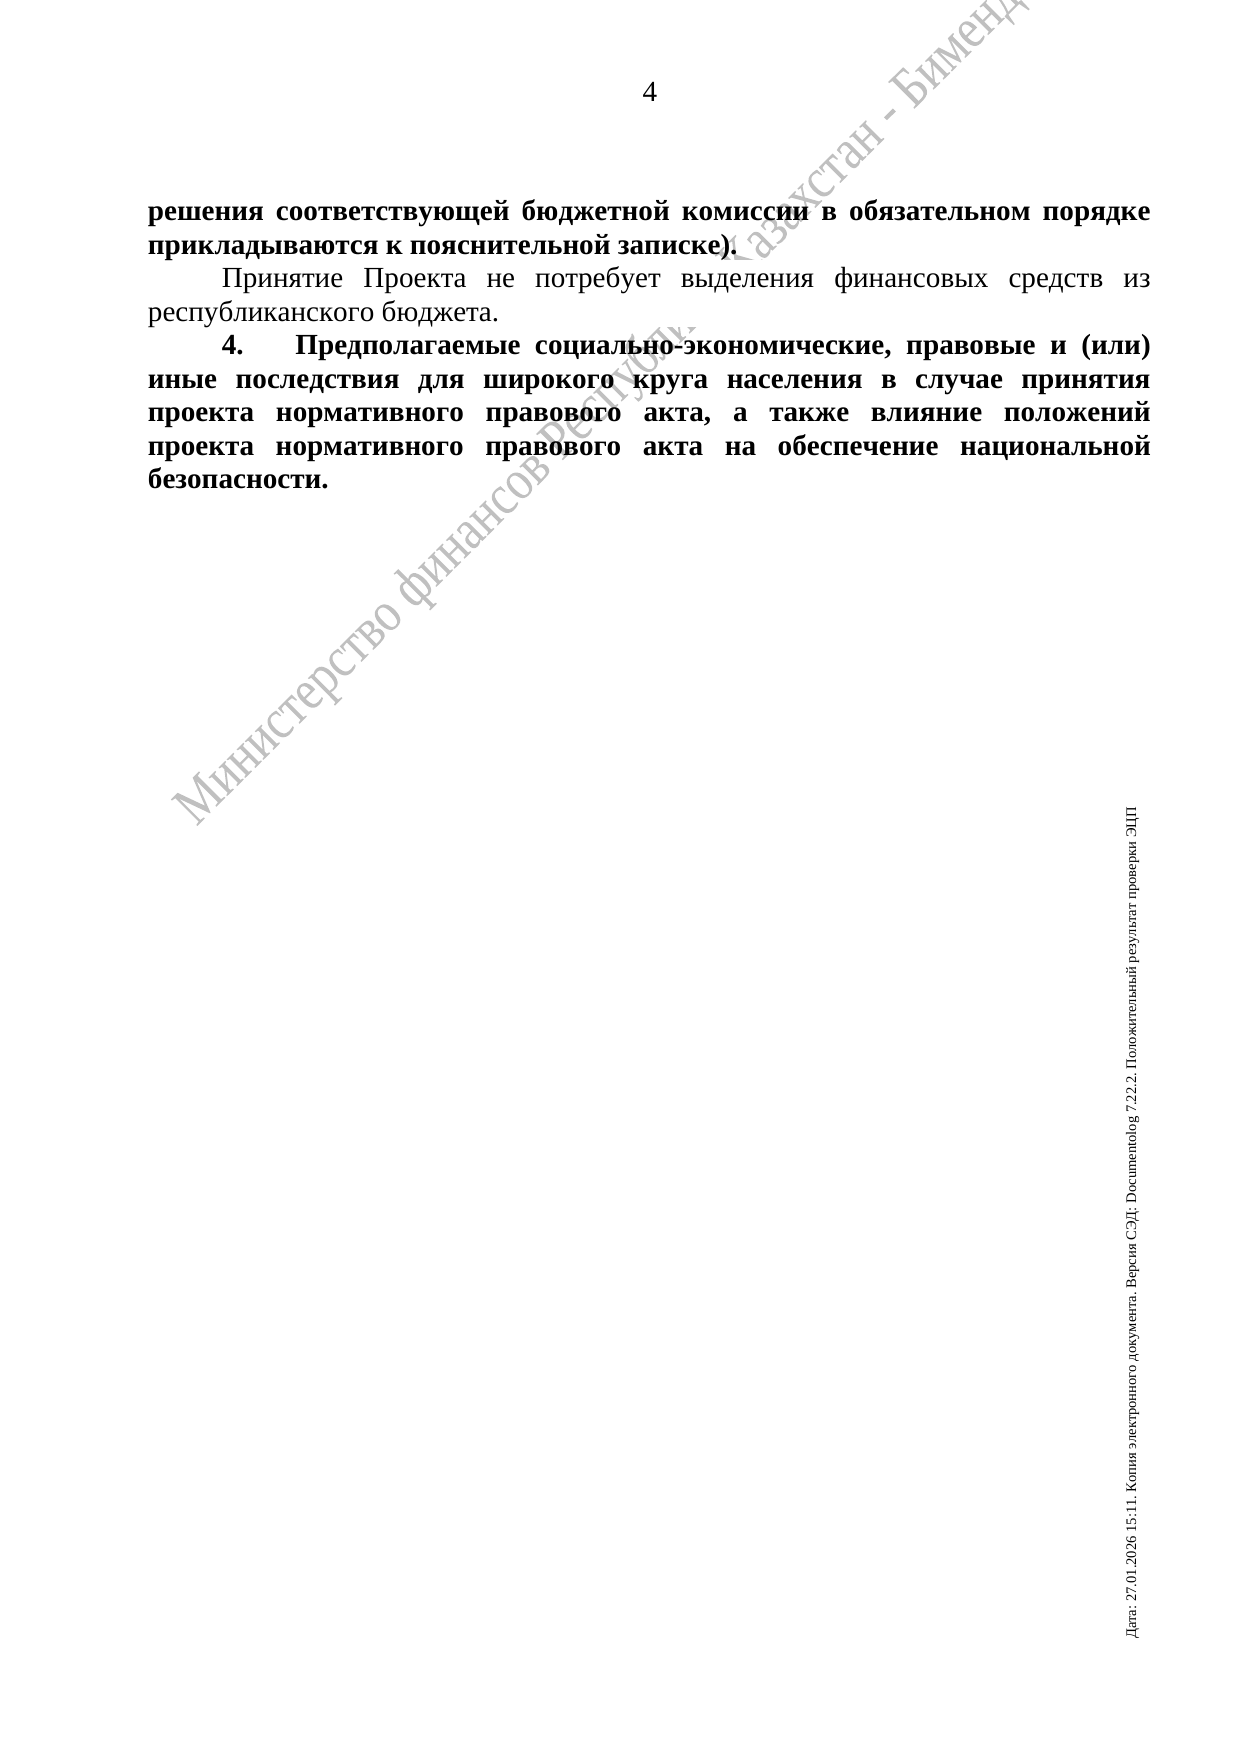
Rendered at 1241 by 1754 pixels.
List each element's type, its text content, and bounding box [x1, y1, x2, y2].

list Предполагаемые социально-экономические, правовые и (или) иные последствия для широкого круга населения в случае принятия проекта нормативного правового акта, а также влияние положений проекта нормативного правового акта на обеспечение национальной безопасности. [148, 327, 1152, 495]
text Принятие Проекта не потребует выделения финансовых средств из республиканского бюджета. [148, 260, 1152, 327]
list Необходимость финансовых затрат по проекту нормативного правового акта и его финансовая обеспеченность, в том числе источник финансирования, а также в случае, предусмотренным бюджетным законодательством – решение соответствующей бюджетной комиссии (соответствующие расчеты, ссылка на источник финансирования, копия решения соответствующей бюджетной комиссии в обязательном порядке прикладываются к пояснительной записке). [148, 193, 1152, 260]
